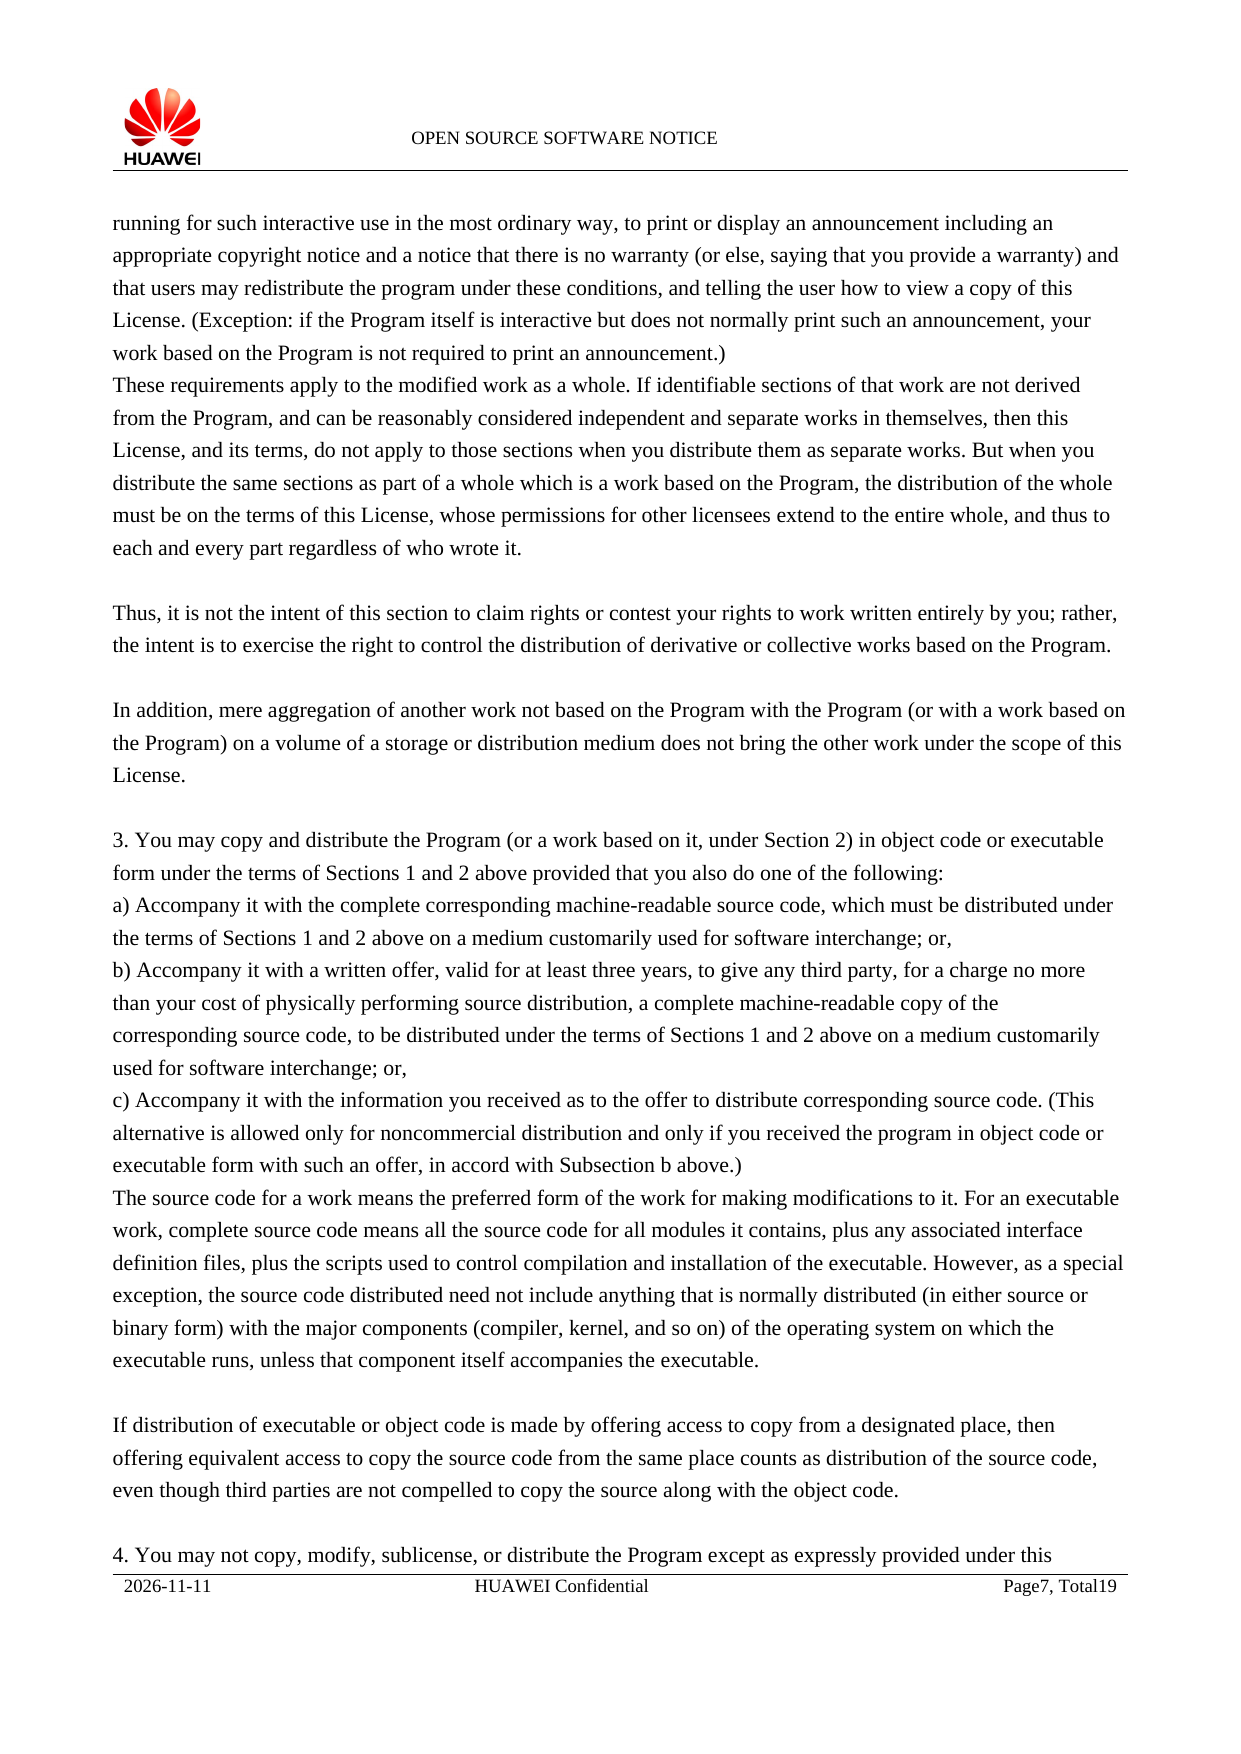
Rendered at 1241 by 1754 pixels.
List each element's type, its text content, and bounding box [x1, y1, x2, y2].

picture [124, 88, 201, 165]
